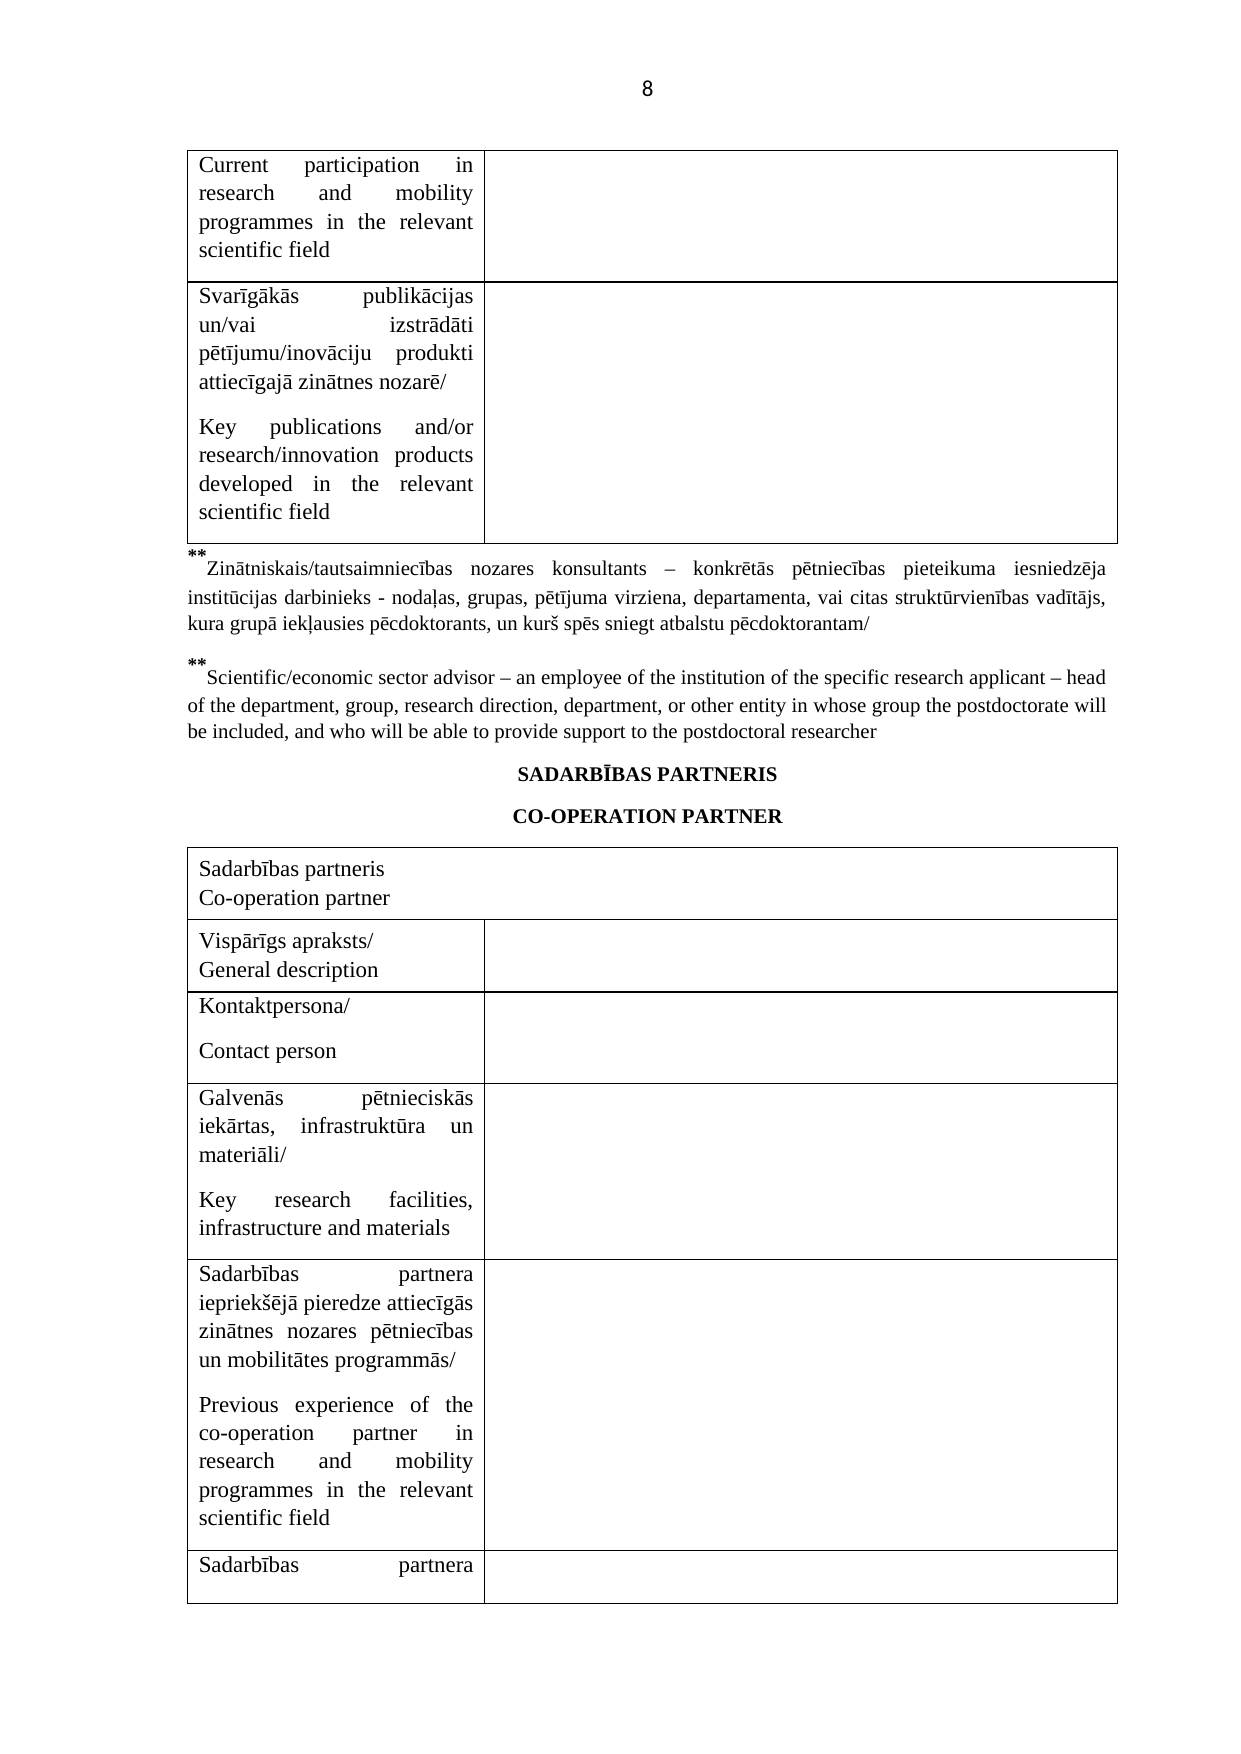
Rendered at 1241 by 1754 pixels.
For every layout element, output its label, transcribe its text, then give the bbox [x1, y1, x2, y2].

table_cell Galvenās pētnieciskās iekārtas, infrastruktūra un materiāli/ Key research facilities, infrastructure and materials [188, 1084, 484, 1259]
table_cell [485, 1084, 1117, 1259]
text CO-OPERATION PARTNER [187, 804, 1107, 828]
table_cell [485, 1551, 1117, 1603]
table_cell [485, 920, 1117, 991]
table_cell Vispārīgs apraksts/ General description [188, 920, 484, 991]
text **Zinātniskais/tautsaimniecības nozares konsultants – konkrētās pētniecības pieteikuma iesniedzēja institūcijas darbinieks - nodaļas, grupas, pētījuma virziena, departamenta, vai citas struktūrvienības vadītājs, kura grupā iekļausies pēcdoktorants, un kurš spēs sniegt atbalstu pēcdoktorantam/ [187, 544, 1107, 634]
table_cell Svarīgākās publikācijas un/vai izstrādāti pētījumu/inovāciju produkti attiecīgajā zinātnes nozarē/ Key publications and/or research/innovation products developed in the relevant scientific field [188, 283, 484, 543]
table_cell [188, 151, 484, 281]
text SADARBĪBAS PARTNERIS [187, 762, 1107, 786]
table_cell Sadarbības partnera iepriekšējā pieredze attiecīgās zinātnes nozares pētniecības un mobilitātes programmās/ Previous experience of the co-operation partner in research and mobility programmes in the relevant scientific field [188, 1260, 484, 1549]
table_cell [485, 1260, 1117, 1549]
text **Scientific/economic sector advisor – an employee of the institution of the specific research applicant – head of the department, group, research direction, department, or other entity in whose group the postdoctorate will be included, and who will be able to provide support to the postdoctoral researcher [187, 653, 1107, 743]
table_cell [485, 151, 1117, 281]
table_cell Kontaktpersona/ Contact person [188, 993, 484, 1083]
table_cell [485, 993, 1117, 1083]
table_cell [485, 283, 1117, 543]
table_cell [188, 1551, 484, 1603]
table_header Sadarbības partneris Co-operation partner [188, 848, 1117, 919]
